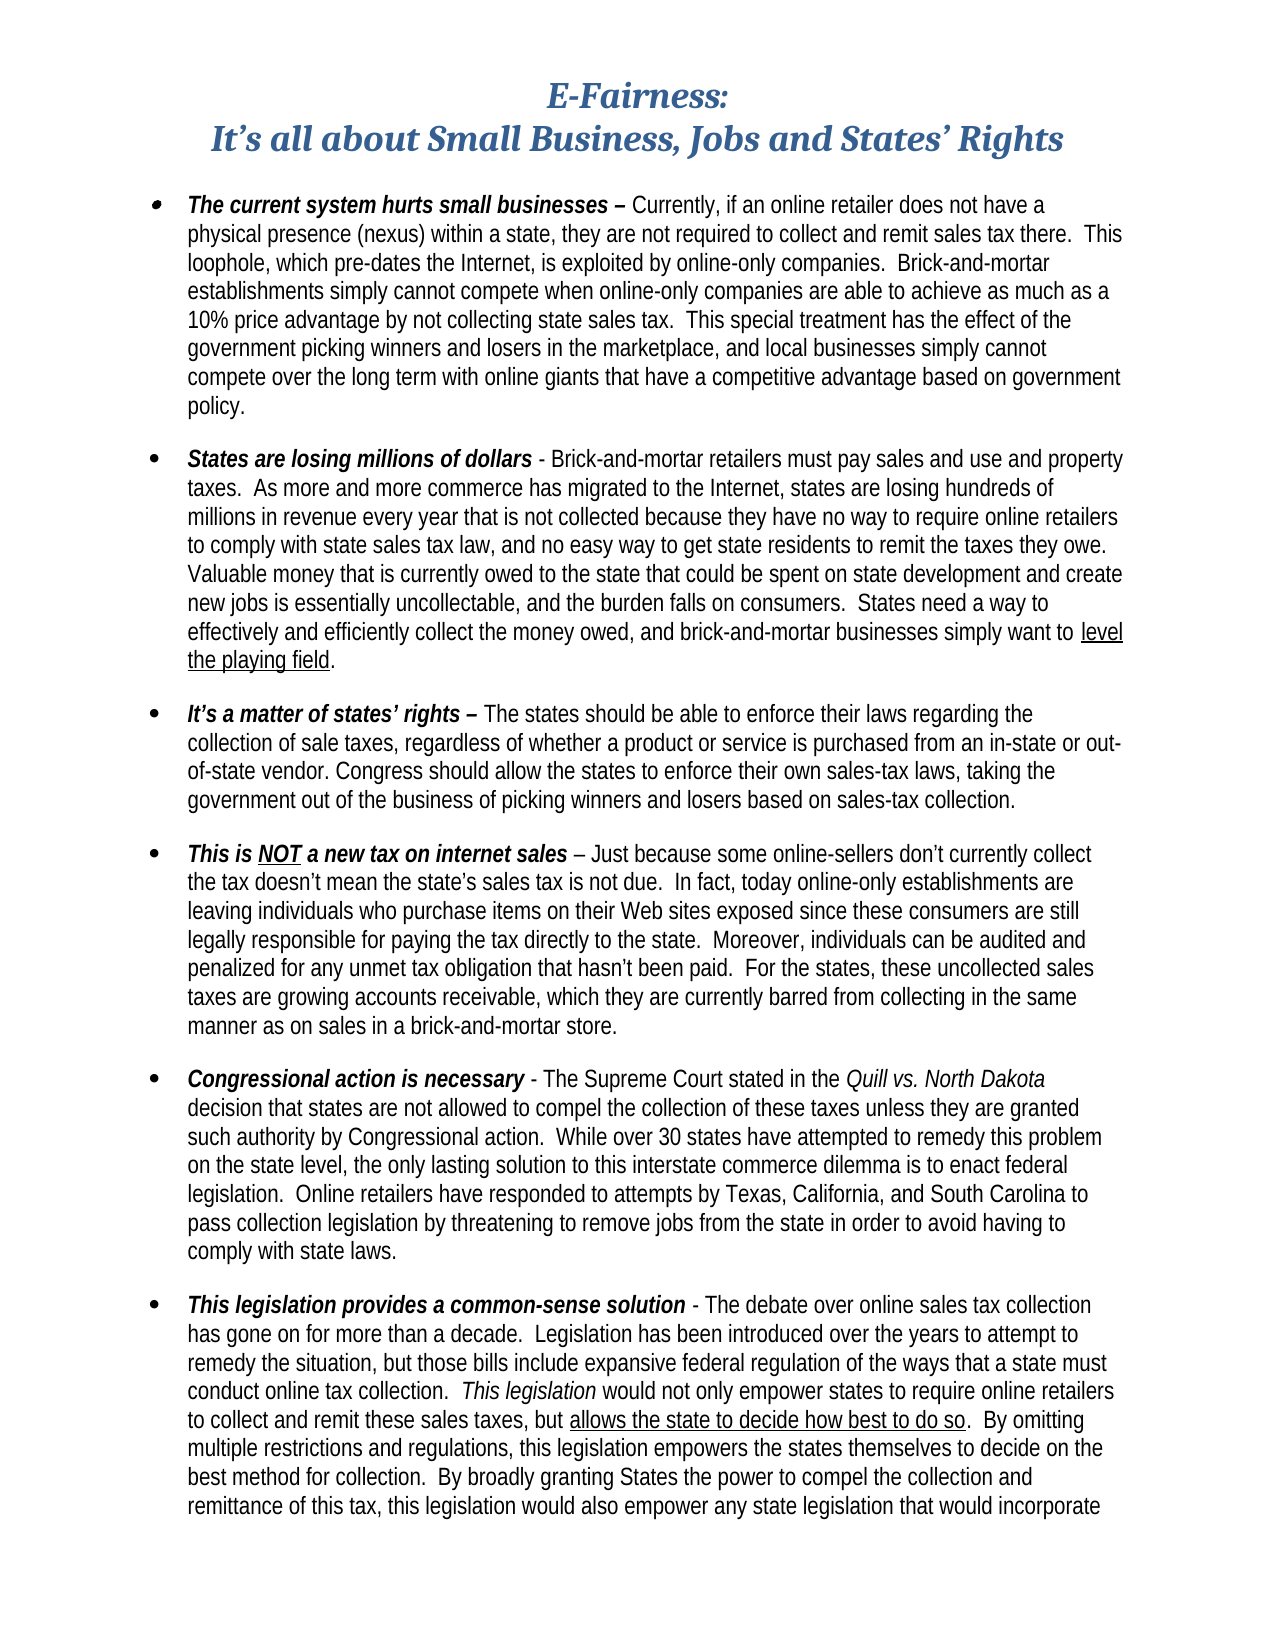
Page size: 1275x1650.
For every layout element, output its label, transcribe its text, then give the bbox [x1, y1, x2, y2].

list It’s a matter of states’ rights – The states should be able to enforce their laws regarding the collection of sale taxes, regardless of whether a product or service is purchased from an in-state or out-of-state vendor. Congress should allow the states to enforce their own sales-tax laws, taking the government out of the business of picking winners and losers based on sales-tax collection. [150, 699, 1125, 813]
list This is NOT a new tax on internet sales – Just because some online-sellers don’t currently collect the tax doesn’t mean the state’s sales tax is not due. In fact, today online-only establishments are leaving individuals who purchase items on their Web sites exposed since these consumers are still legally responsible for paying the tax directly to the state. Moreover, individuals can be audited and penalized for any unmet tax obligation that hasn’t been paid. For the states, these uncollected sales taxes are growing accounts receivable, which they are currently barred from collecting in the same manner as on sales in a brick-and-mortar store. [150, 838, 1125, 1039]
list Congressional action is necessary - The Supreme Court stated in the Quill vs. North Dakota decision that states are not allowed to compel the collection of these taxes unless they are granted such authority by Congressional action. While over 30 states have attempted to remedy this problem on the state level, the only lasting solution to this interstate commerce dilemma is to enact federal legislation. Online retailers have responded to attempts by Texas, California, and South Carolina to pass collection legislation by threatening to remove jobs from the state in order to avoid having to comply with state laws. [150, 1064, 1125, 1265]
list States are losing millions of dollars - Brick-and-mortar retailers must pay sales and use and property taxes. As more and more commerce has migrated to the Internet, states are losing hundreds of millions in revenue every year that is not collected because they have no way to require online retailers to comply with state sales tax law, and no easy way to get state residents to remit the taxes they owe. Valuable money that is currently owed to the state that could be spent on state development and create new jobs is essentially uncollectable, and the burden falls on consumers. States need a way to effectively and efficiently collect the money owed, and brick-and-mortar businesses simply want to level the playing field. [150, 444, 1125, 674]
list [150, 1290, 1125, 1519]
list The current system hurts small businesses – Currently, if an online retailer does not have a physical presence (nexus) within a state, they are not required to collect and remit sales tax there. This loophole, which pre-dates the Internet, is exploited by online-only companies. Brick-and-mortar establishments simply cannot compete when online-only companies are able to achieve as much as a 10% price advantage by not collecting state sales tax. This special treatment has the effect of the government picking winners and losers in the marketplace, and local businesses simply cannot compete over the long term with online giants that have a competitive advantage based on government policy. [150, 190, 1125, 419]
